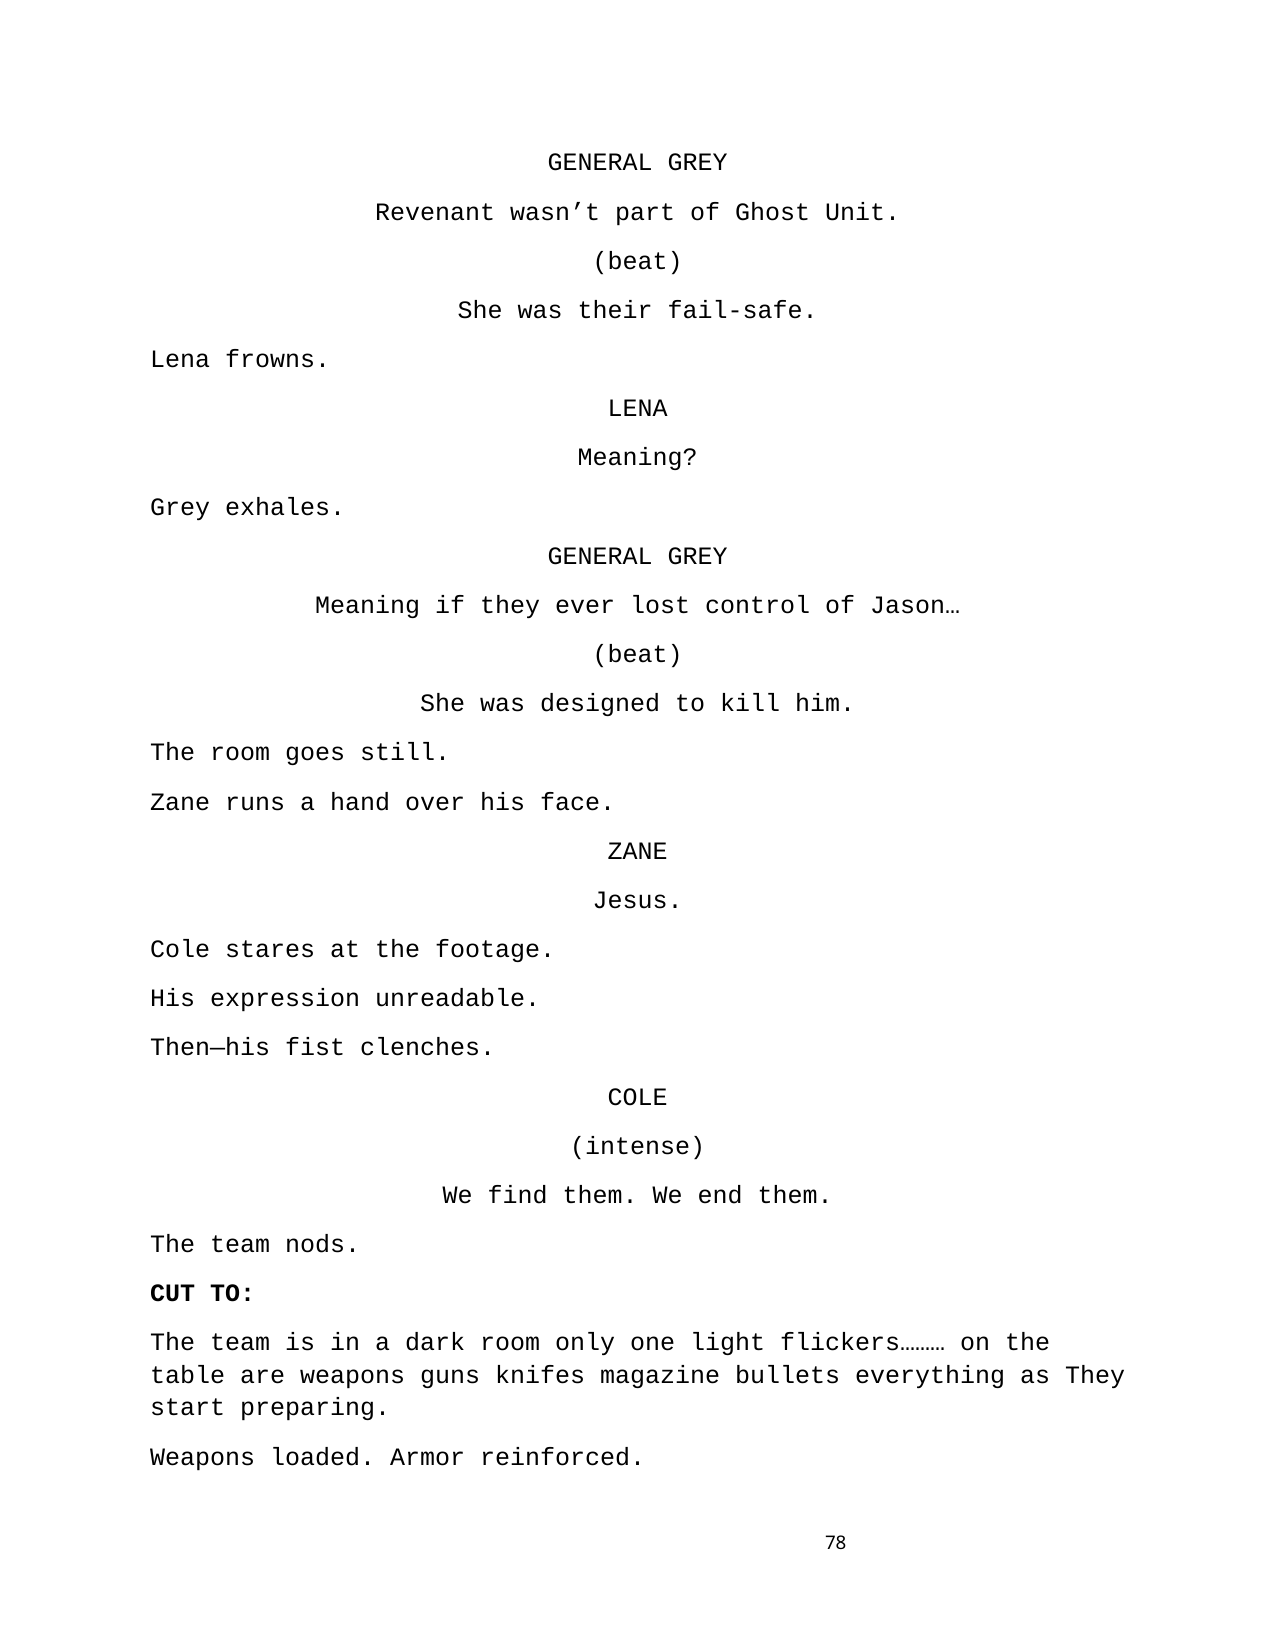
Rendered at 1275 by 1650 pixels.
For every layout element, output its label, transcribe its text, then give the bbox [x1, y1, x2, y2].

text Revenant wasn’t part of Ghost Unit. [150, 199, 1125, 227]
text His expression unreadable. [150, 986, 1125, 1014]
text GENERAL GREY [150, 150, 1125, 178]
text Then—his fist clenches. [150, 1035, 1125, 1063]
text The team is in a dark room only one light flickers……… on the table are weapons guns knifes magazine bullets everything as They start preparing. [150, 1330, 1125, 1423]
text Weapons loaded. Armor reinforced. [150, 1444, 1125, 1472]
text She was designed to kill him. [150, 691, 1125, 719]
text The team nods. [150, 1232, 1125, 1260]
text (beat) [150, 248, 1125, 277]
text Grey exhales. [150, 494, 1125, 522]
text Zane runs a hand over his face. [150, 789, 1125, 817]
text ZANE [150, 838, 1125, 867]
text COLE [150, 1084, 1125, 1112]
text Lena frowns. [150, 347, 1125, 375]
text The room goes still. [150, 740, 1125, 768]
text LENA [150, 396, 1125, 424]
text She was their fail-safe. [150, 297, 1125, 326]
text We find them. We end them. [150, 1182, 1125, 1211]
text Cole stares at the footage. [150, 937, 1125, 965]
text (intense) [150, 1133, 1125, 1162]
text CUT TO: [150, 1281, 1125, 1309]
text (beat) [150, 642, 1125, 670]
text GENERAL GREY [150, 543, 1125, 572]
text Jesus. [150, 887, 1125, 916]
text Meaning if they ever lost control of Jason… [150, 592, 1125, 621]
text Meaning? [150, 445, 1125, 473]
